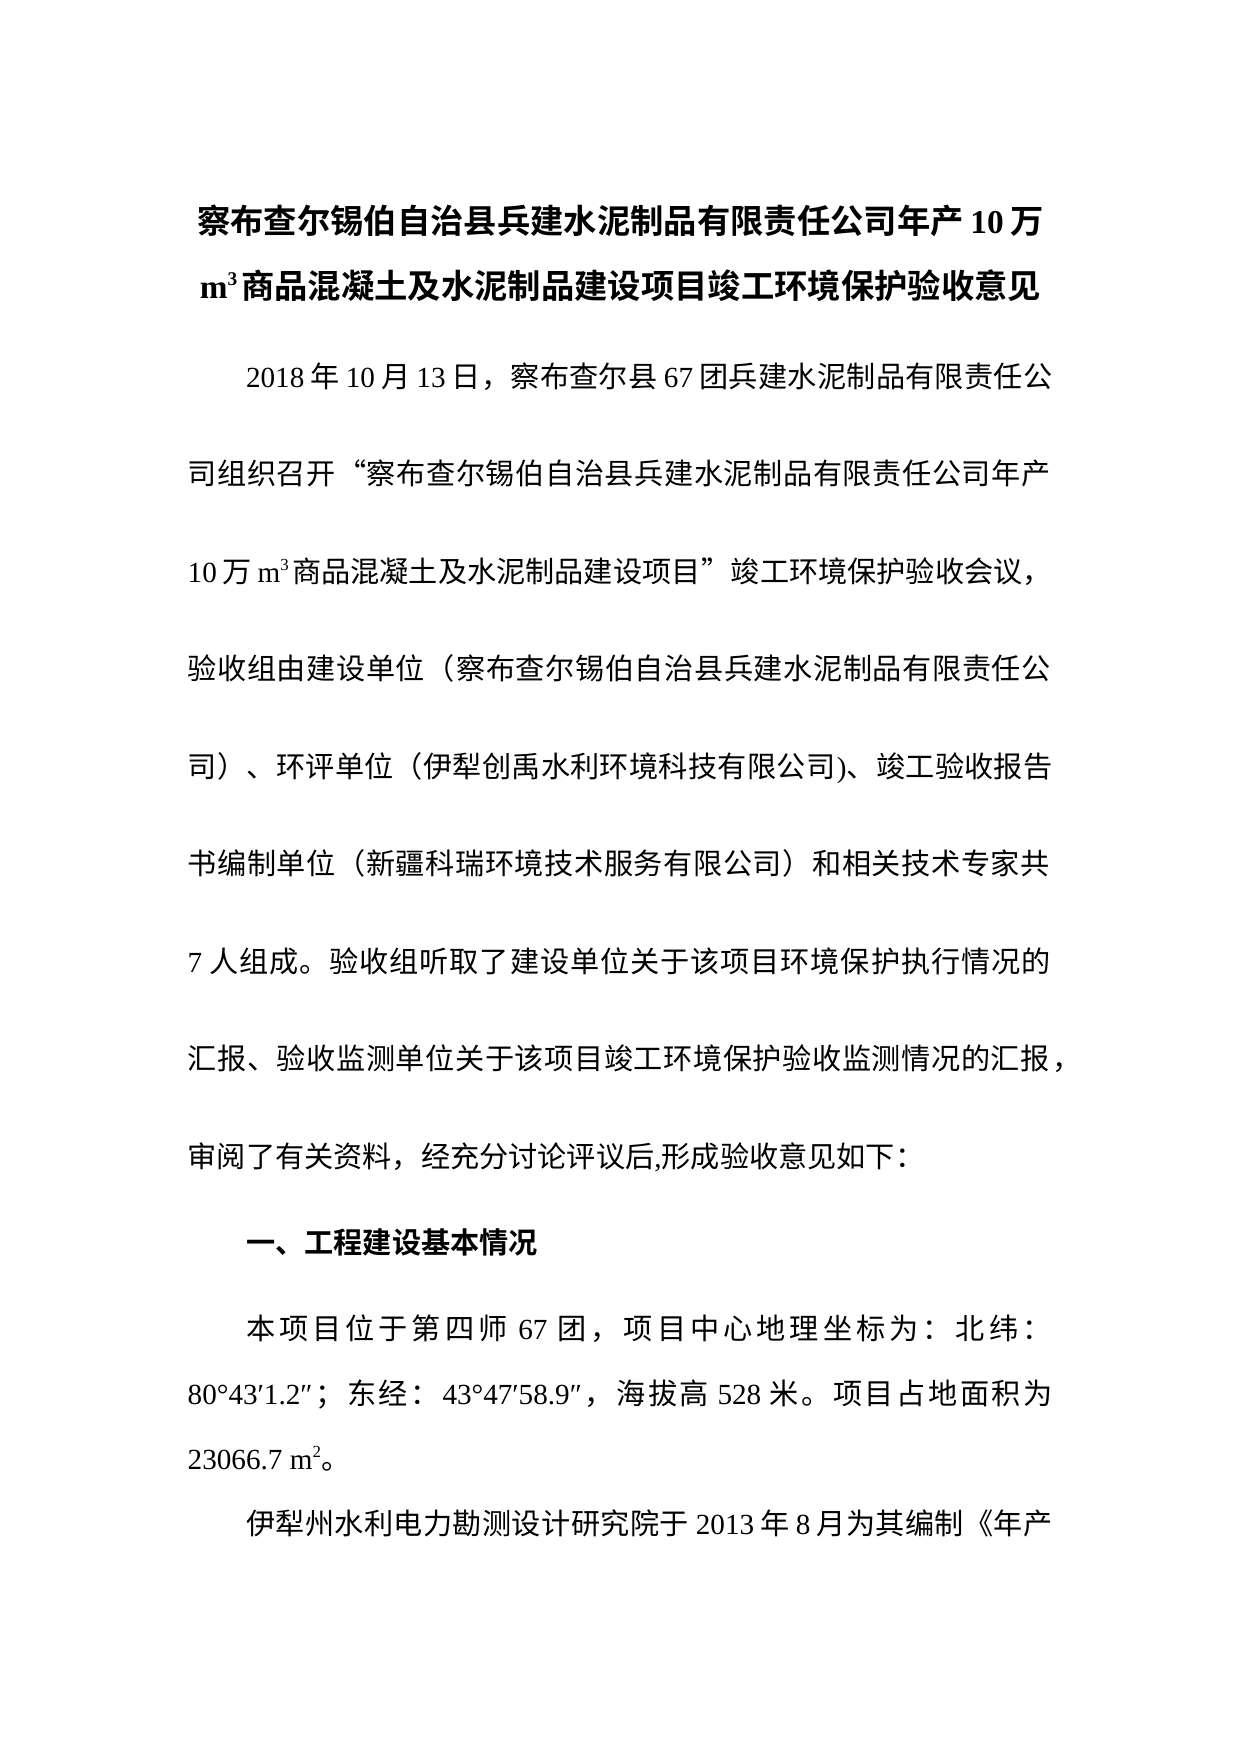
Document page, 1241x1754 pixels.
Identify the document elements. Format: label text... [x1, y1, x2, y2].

text 本项目位于第四师67团，项目中心地理坐标为：北纬：80°43′1.2″；东经：43°47′58.9″，海拔高528米。项目占地面积为23066.7 m2。 [187, 1294, 1053, 1489]
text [187, 1489, 1053, 1554]
text 察布查尔锡伯自治县兵建水泥制品有限责任公司年产10万m3商品混凝土及水泥制品建设项目竣工环境保护验收意见 [187, 187, 1053, 317]
text 一、工程建设基本情况 [187, 1208, 1053, 1273]
text 2018年10月13日，察布查尔县67团兵建水泥制品有限责任公司组织召开“察布查尔锡伯自治县兵建水泥制品有限责任公司年产10万m3商品混凝土及水泥制品建设项目”竣工环境保护验收会议，验收组由建设单位（察布查尔锡伯自治县兵建水泥制品有限责任公司）、环评单位（伊犁创禹水利环境科技有限公司)、竣工验收报告书编制单位（新疆科瑞环境技术服务有限公司）和相关技术专家共7人组成。验收组听取了建设单位关于该项目环境保护执行情况的汇报、验收监测单位关于该项目竣工环境保护验收监测情况的汇报，审阅了有关资料，经充分讨论评议后,形成验收意见如下： [187, 342, 1053, 1187]
